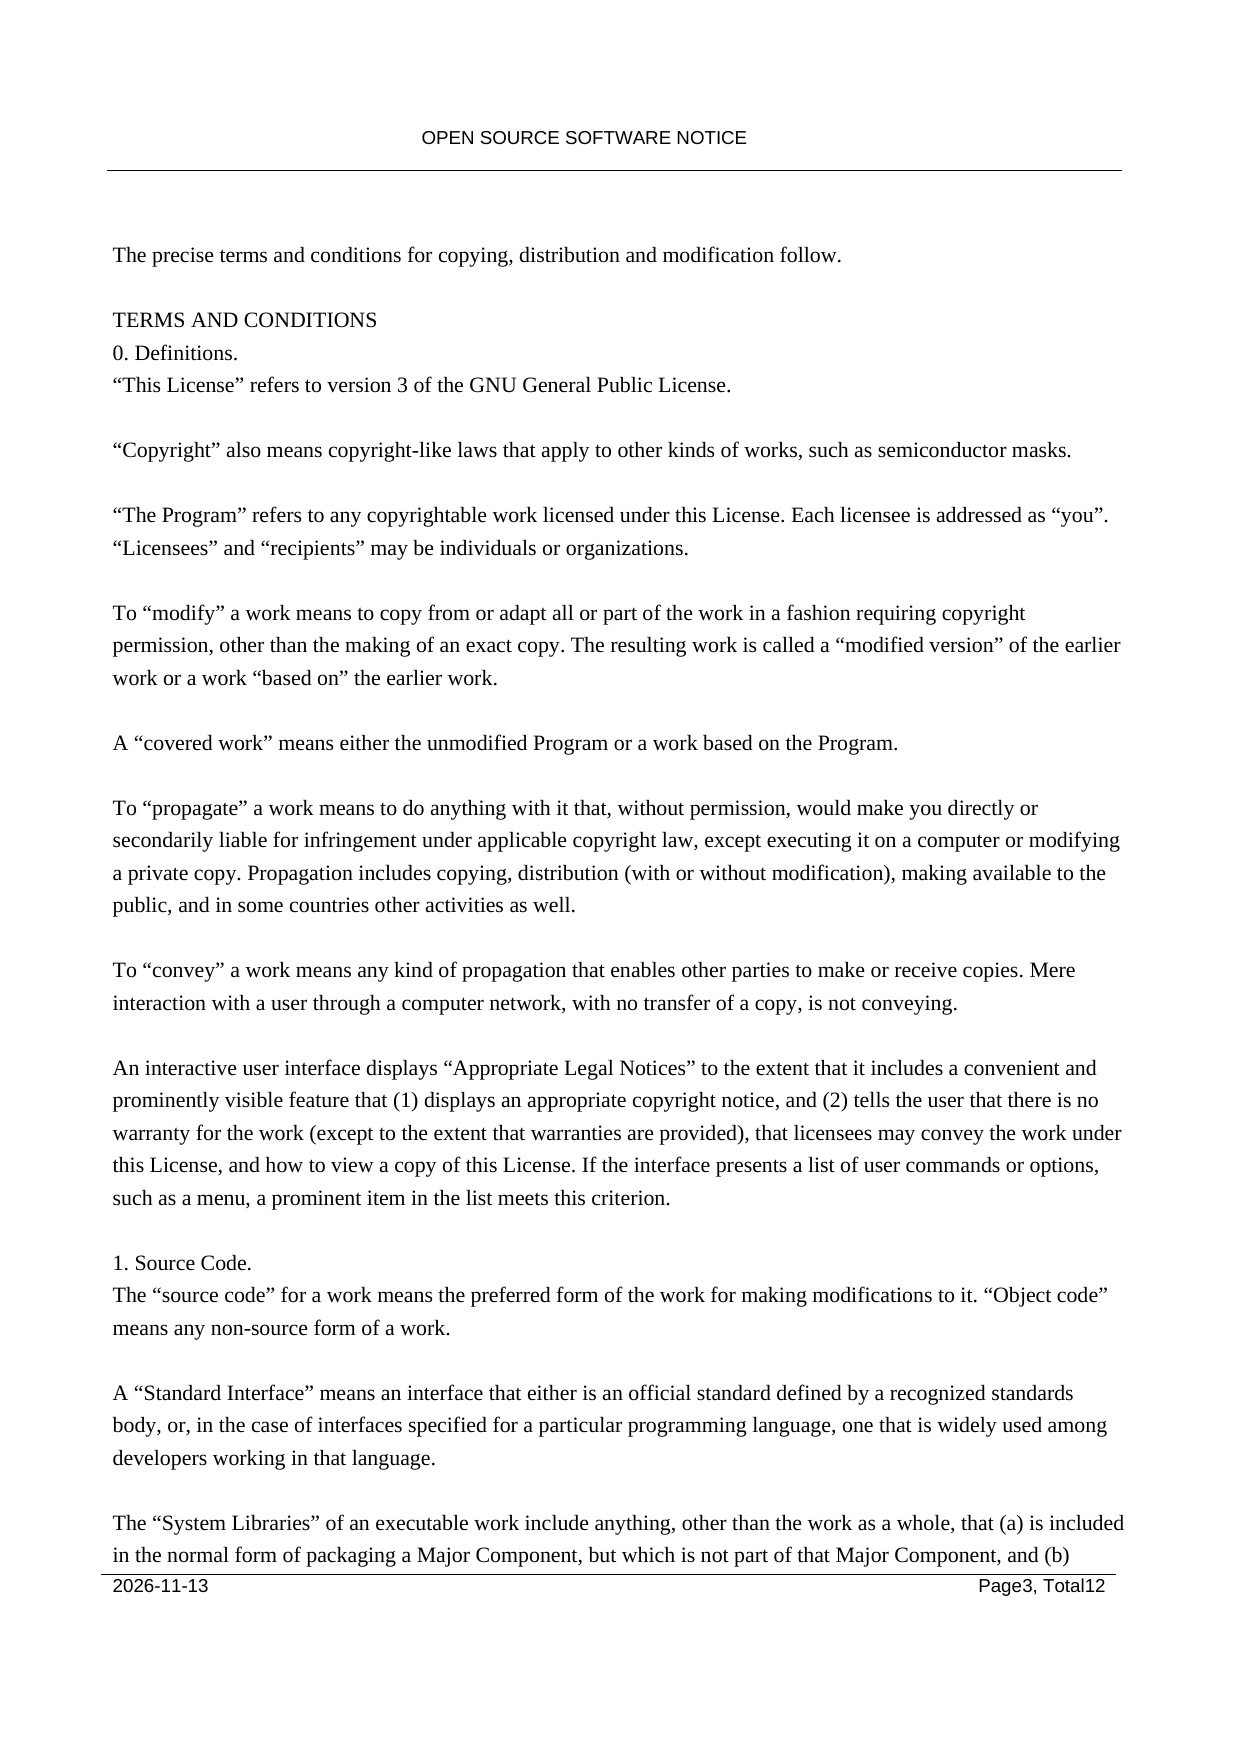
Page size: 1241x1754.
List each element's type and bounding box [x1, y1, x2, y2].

text [112, 206, 1128, 1571]
